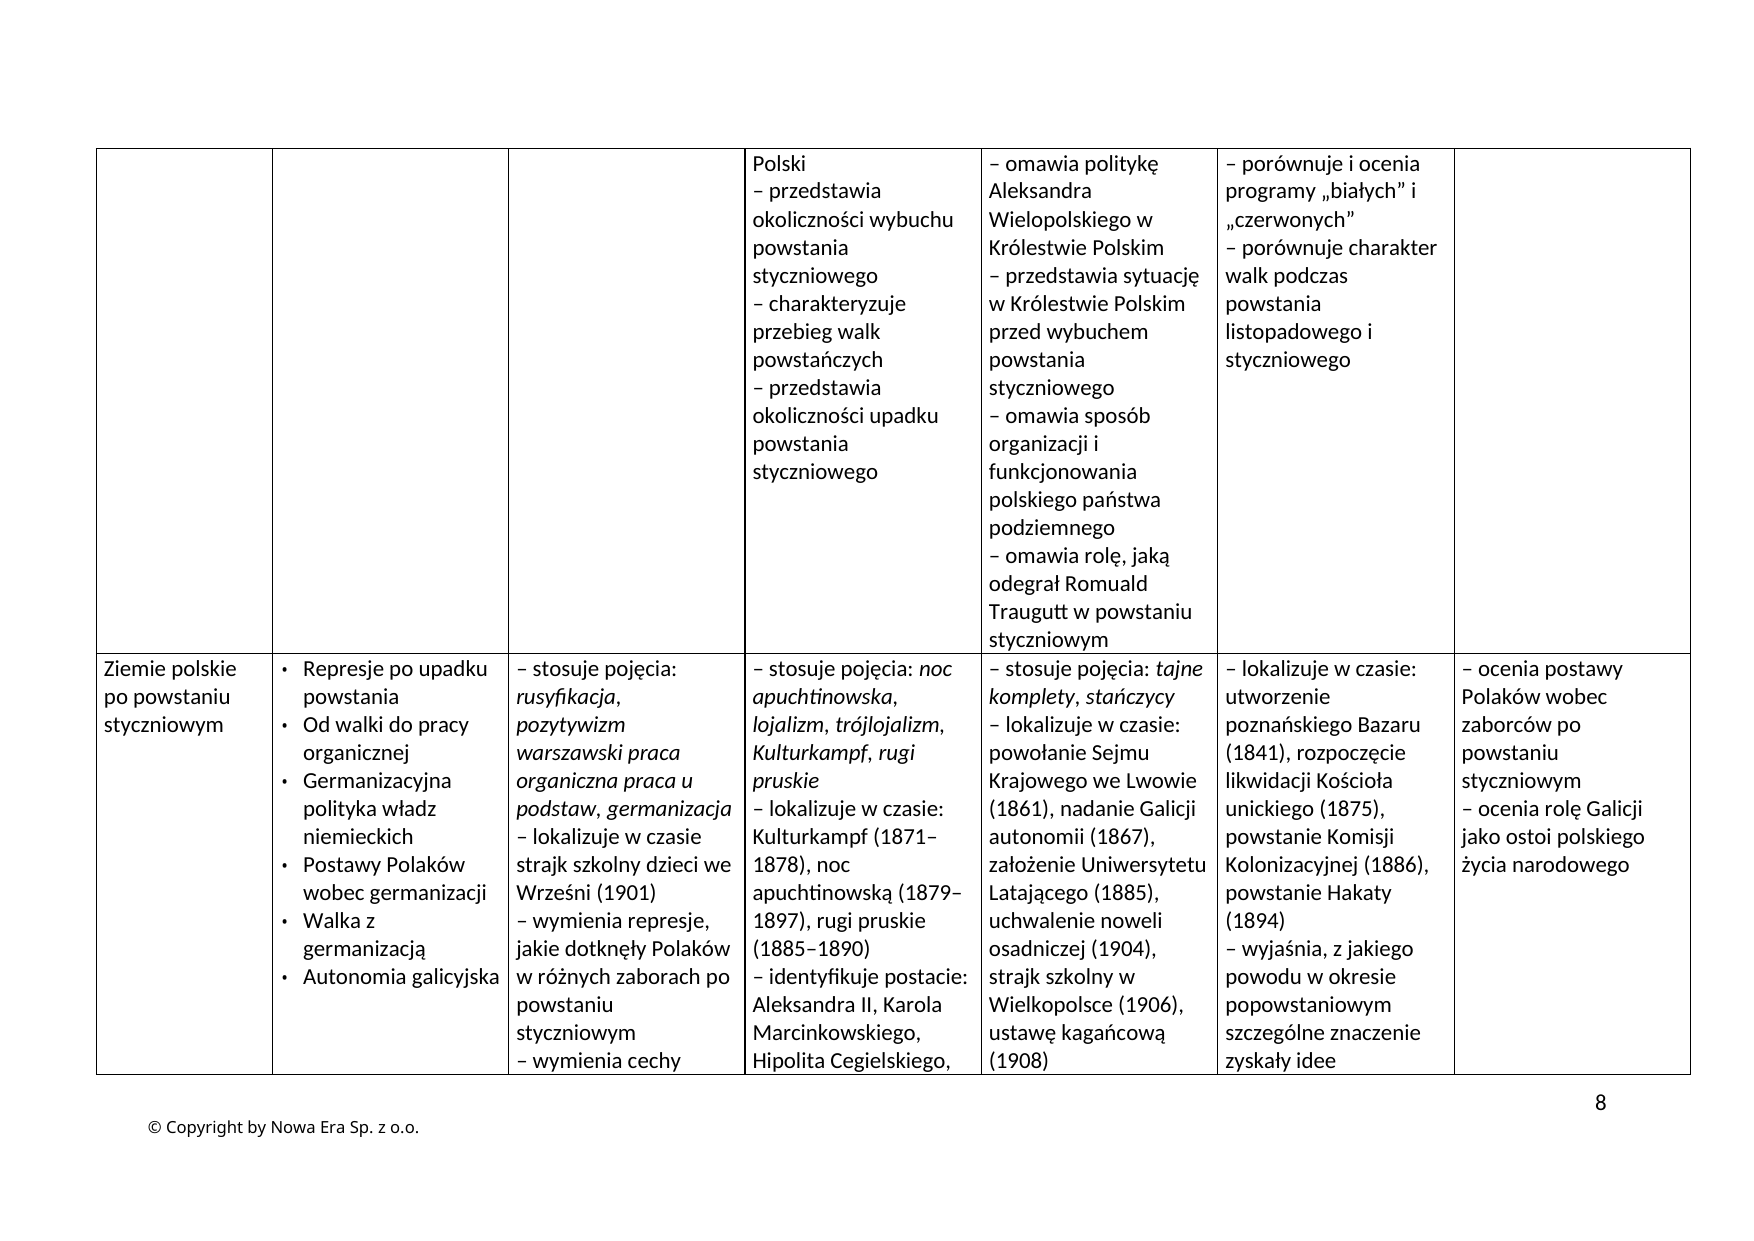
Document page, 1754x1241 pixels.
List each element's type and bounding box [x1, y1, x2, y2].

table_cell [509, 149, 744, 653]
table_cell [982, 654, 1217, 1074]
table_cell [273, 149, 508, 653]
table_cell [509, 654, 744, 1074]
table_cell [982, 149, 1217, 653]
table_cell [97, 149, 272, 653]
table_cell [273, 654, 508, 1074]
table_cell [746, 149, 981, 653]
table_cell [97, 654, 272, 1074]
table_cell [1218, 149, 1454, 653]
table_cell [746, 654, 981, 1074]
table_cell [1218, 654, 1454, 1074]
table_cell [1455, 149, 1690, 653]
table_cell [1455, 654, 1690, 1074]
